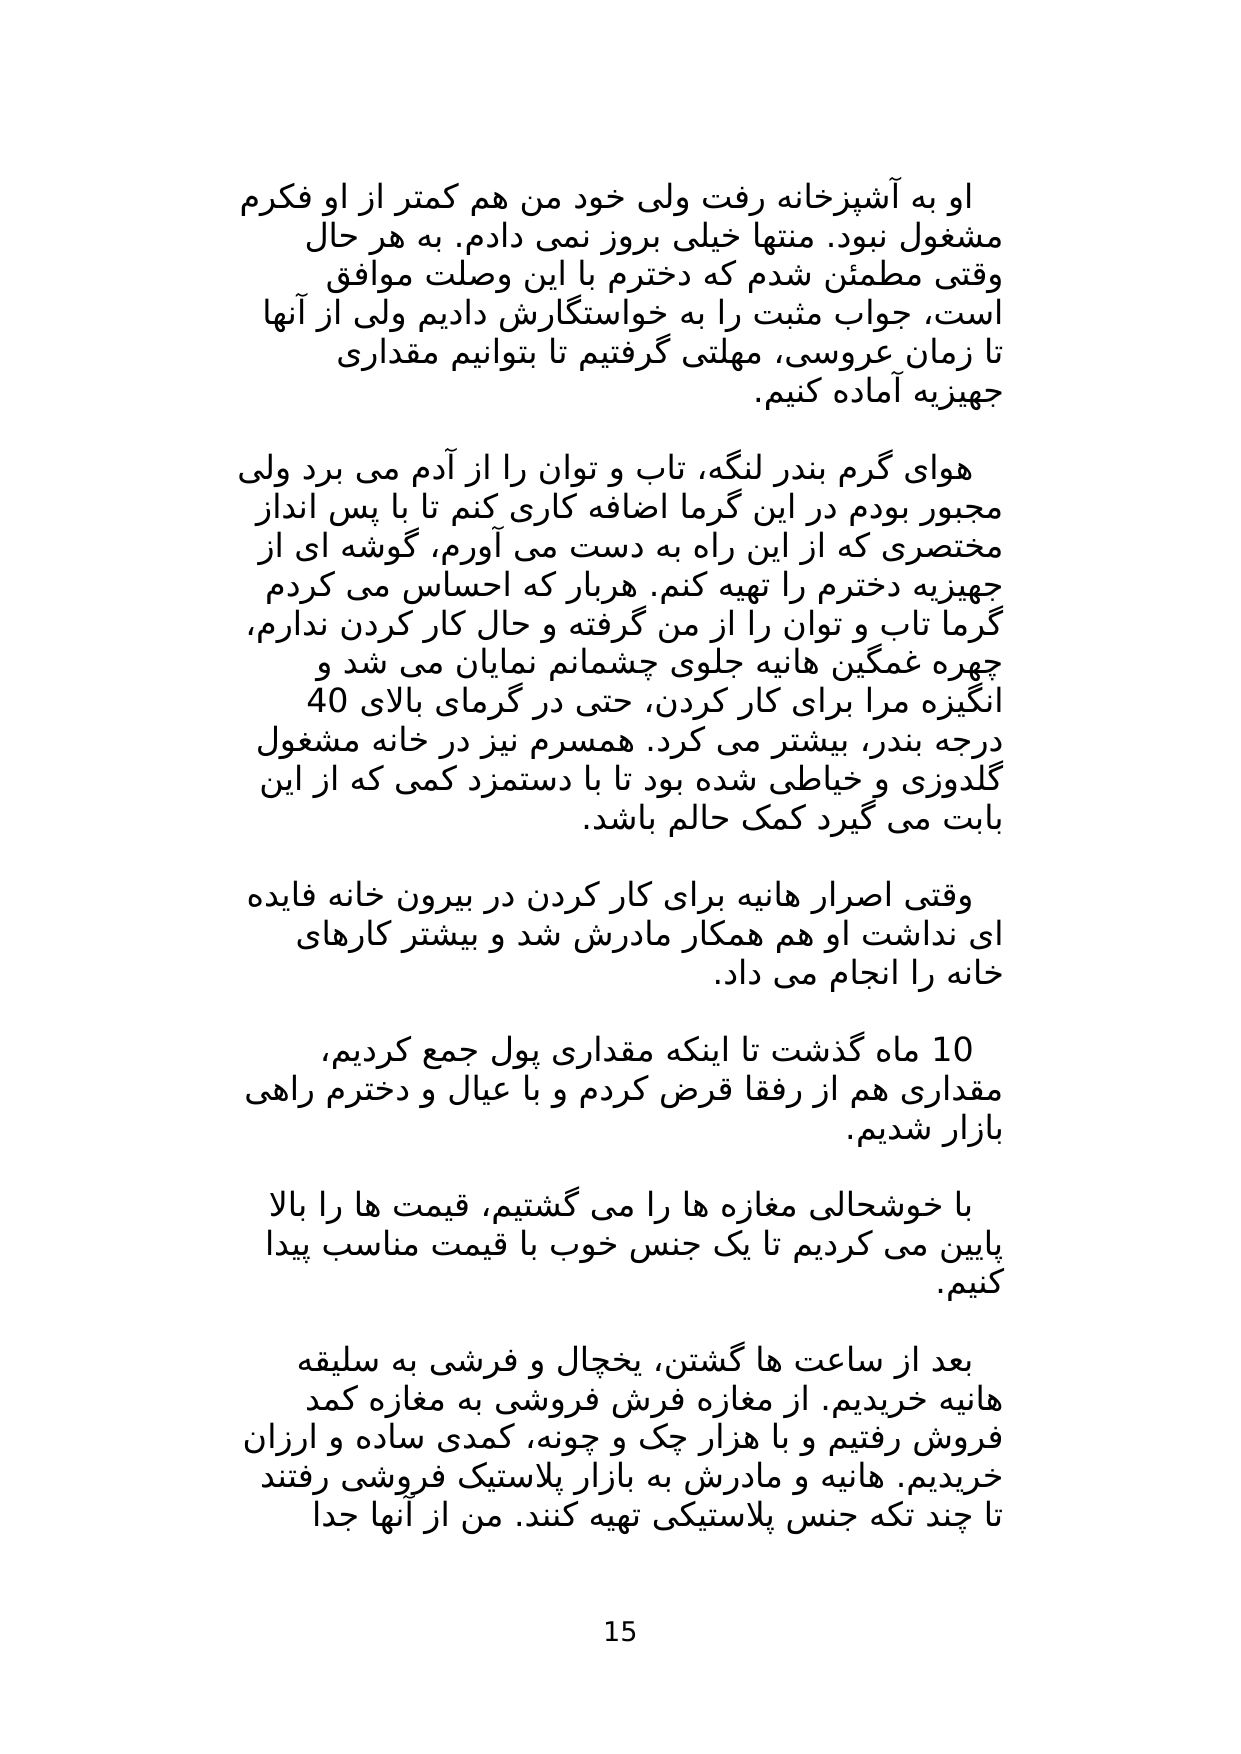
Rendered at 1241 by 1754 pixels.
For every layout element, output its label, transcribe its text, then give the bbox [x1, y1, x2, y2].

text او به آشپزخانه رفت ولی خود من هم کمتر از او فکرم مشغول نبود. منتها خیلی بروز نمی دادم. به هر حال وقتی مطمئن شدم که دخترم با این وصلت موافق است، جواب مثبت را به خواستگارش دادیم ولی از آنها تا زمان عروسی، مهلتی گرفتیم تا بتوانیم مقداری جهیزیه آماده کنیم. [236, 177, 1004, 410]
text 10 ماه گذشت تا اینکه مقداری پول جمع کردیم، مقداری هم از رفقا قرض کردم و با عیال و دخترم راهی بازار شدیم. [236, 1030, 1004, 1147]
text هوای گرم بندر لنگه، تاب و توان را از آدم می برد ولی مجبور بودم در این گرما اضافه کاری کنم تا با پس انداز مختصری که از این راه به دست می آورم، گوشه ای از جهیزیه دخترم را تهیه کنم. هربار که احساس می کردم گرما تاب و توان را از من گرفته و حال کار کردن ندارم، چهره غمگین هانیه جلوی چشمانم نمایان می شد و انگیزه مرا برای کار کردن، حتی در گرمای بالای 40 درجه بندر، بیشتر می کرد. همسرم نیز در خانه مشغول گلدوزی و خیاطی شده بود تا با دستمزد کمی که از این بابت می گیرد کمک حالم باشد. [236, 449, 1004, 837]
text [236, 1340, 1004, 1534]
text با خوشحالی مغازه ها را می گشتیم، قیمت ها را بالا پایین می کردیم تا یک جنس خوب با قیمت مناسب پیدا کنیم. [236, 1185, 1004, 1302]
text وقتی اصرار هانیه برای کار کردن در بیرون خانه فایده ای نداشت او هم همکار مادرش شد و بیشتر کارهای خانه را انجام می داد. [236, 876, 1004, 992]
